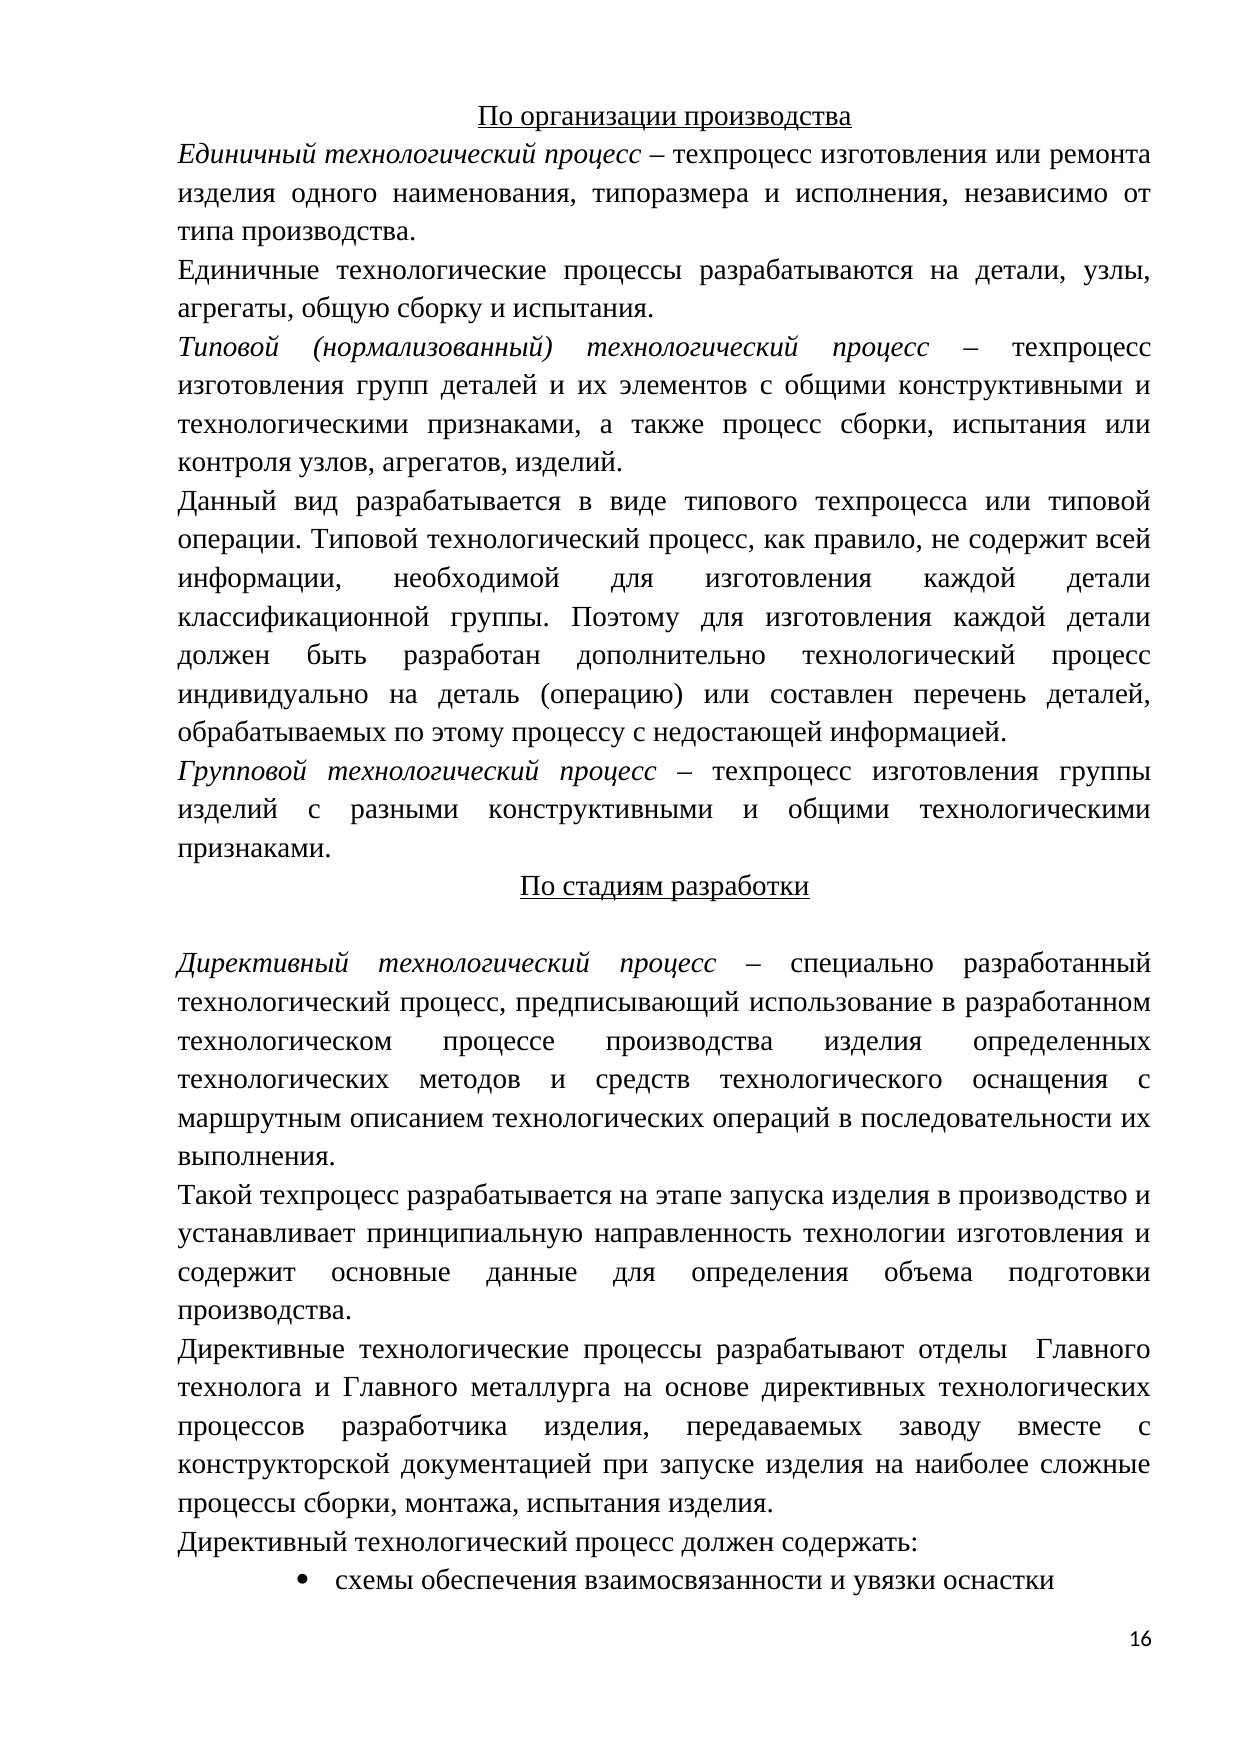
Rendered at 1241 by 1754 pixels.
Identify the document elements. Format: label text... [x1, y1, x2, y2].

text Типовой (нормализованный) технологический процесс – техпроцесс изготовления групп деталей и их элементов с общими конструктивными и технологическими признаками, а также процесс сборки, испытания или контроля узлов, агрегатов, изделий. [177, 329, 1152, 478]
text Единичный технологический процесс – техпроцесс изготовления или ремонта изделия одного наименования, типоразмера и исполнения, независимо от типа производства. [177, 136, 1152, 247]
text Директивный технологический процесс – специально разработанный технологический процесс, предписывающий использование в разработанном технологическом процессе производства изделия определенных технологических методов и средств технологического оснащения с маршрутным описанием технологических операций в последовательности их выполнения. [177, 946, 1152, 1172]
list схемы обеспечения взаимосвязанности и увязки оснастки [297, 1562, 1152, 1596]
text Единичные технологические процессы разрабатываются на детали, узлы, агрегаты, общую сборку и испытания. [177, 252, 1152, 324]
text Групповой технологический процесс – техпроцесс изготовления группы изделий с разными конструктивными и общими технологическими признаками. [177, 753, 1152, 863]
text По стадиям разработки [177, 868, 1152, 902]
text Данный вид разрабатывается в виде типового техпроцесса или типовой операции. Типовой технологический процесс, как правило, не содержит всей информации, необходимой для изготовления каждой детали классификационной группы. Поэтому для изготовления каждой детали должен быть разработан дополнительно технологический процесс индивидуально на деталь (операцию) или составлен перечень деталей, обрабатываемых по этому процессу с недостающей информацией. [177, 483, 1152, 748]
text Директивные технологические процессы разрабатывают отделы Главного технолога и Главного металлурга на основе директивных технологических процессов разработчика изделия, передаваемых заводу вместе с конструкторской документацией при запуске изделия на наиболее сложные процессы сборки, монтажа, испытания изделия. [177, 1331, 1152, 1519]
text Такой техпроцесс разрабатывается на этапе запуска изделия в производство и устанавливает принципиальную направленность технологии изготовления и содержит основные данные для определения объема подготовки производства. [177, 1177, 1152, 1326]
text По организации производства [177, 98, 1152, 131]
text Директивный технологический процесс должен содержать: [177, 1524, 1152, 1557]
